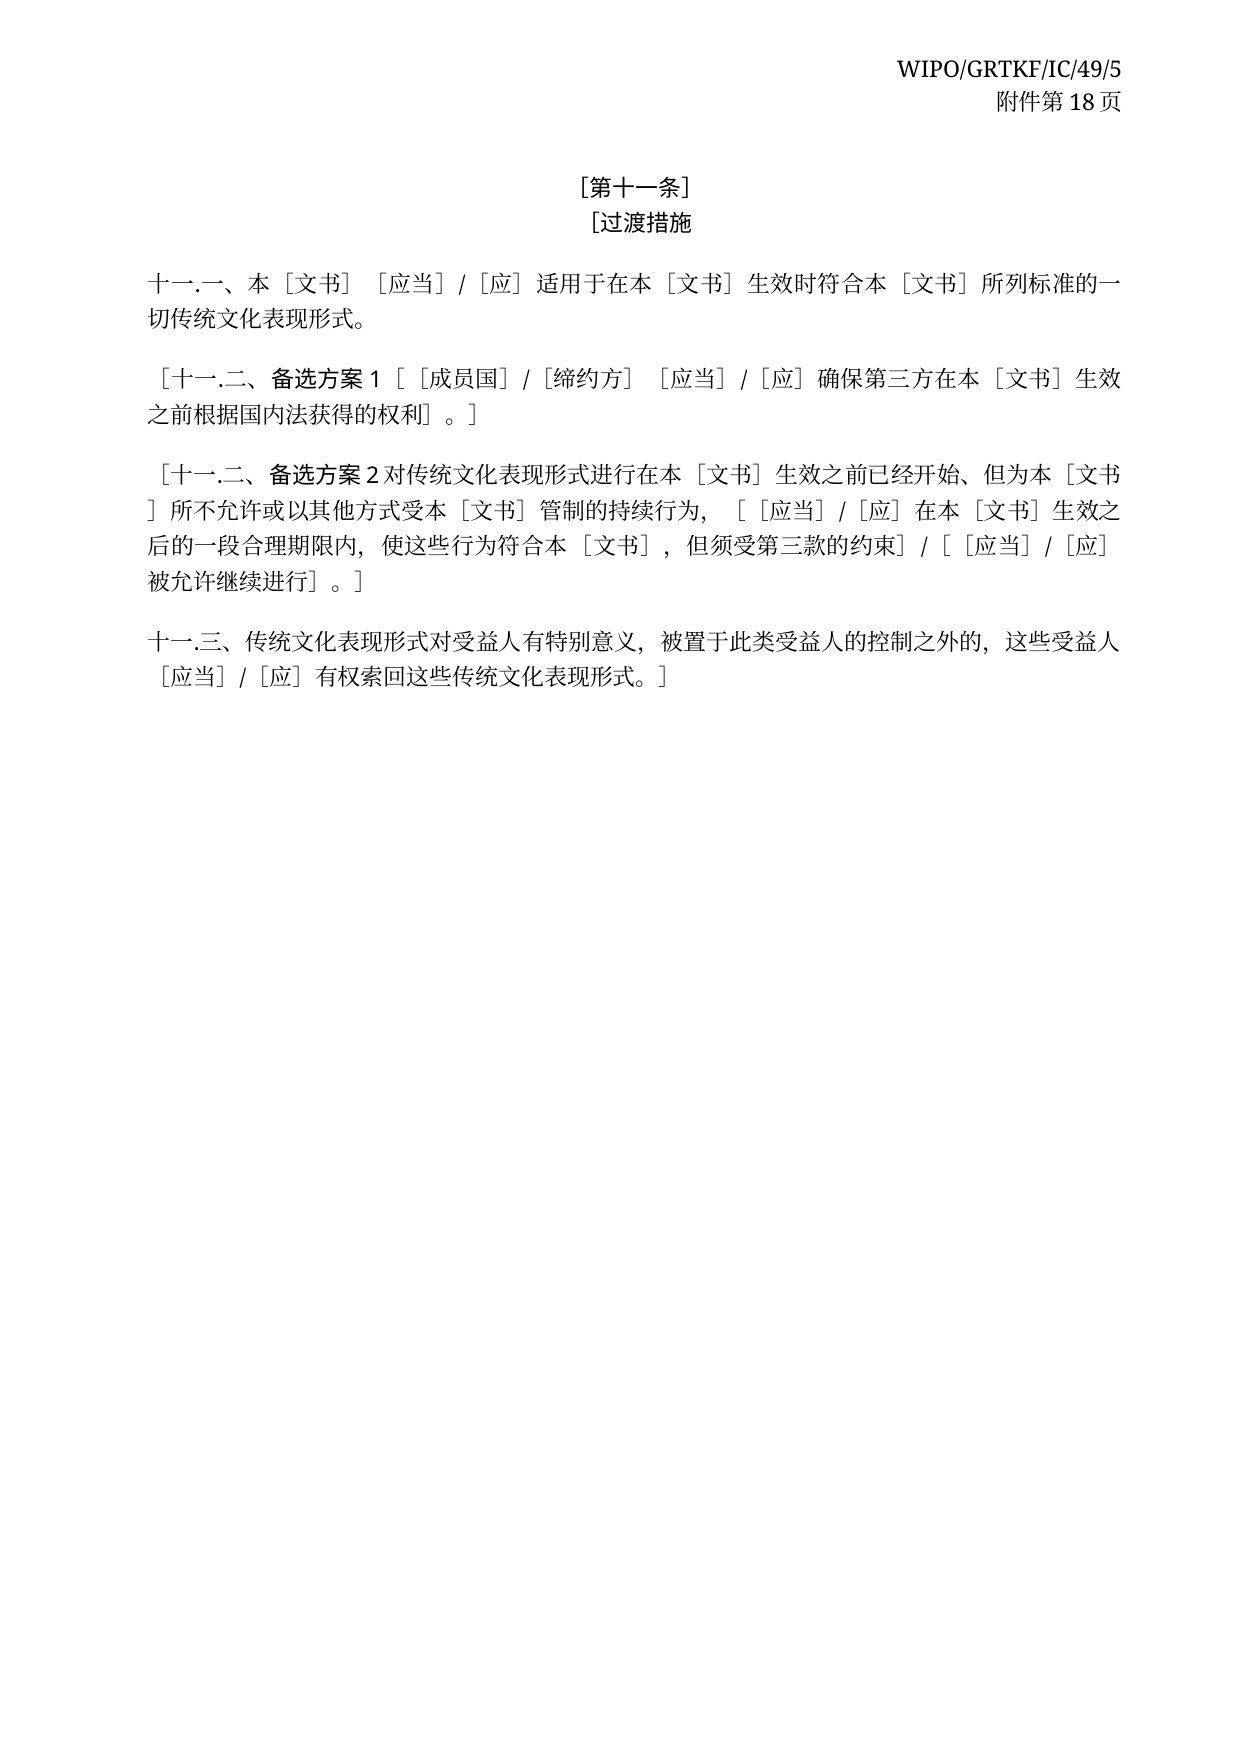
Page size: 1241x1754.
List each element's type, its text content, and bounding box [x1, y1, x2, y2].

text ［第十一条］ ［过渡措施 [148, 167, 1122, 238]
text 十一.三、传统文化表现形式对受益人有特别意义，被置于此类受益人的控制之外的，这些受益人［应当］/［应］有权索回这些传统文化表现形式。］ [148, 622, 1122, 692]
text ［十一.二、备选方案1［［成员国］/［缔约方］［应当］/［应］确保第三方在本［文书］生效之前根据国内法获得的权利］。］ [148, 359, 1122, 430]
text 十一.一、本［文书］［应当］/［应］适用于在本［文书］生效时符合本［文书］所列标准的一切传统文化表现形式。 [148, 263, 1122, 334]
text ［十一.二、备选方案2对传统文化表现形式进行在本［文书］生效之前已经开始、但为本［文书］所不允许或以其他方式受本［文书］管制的持续行为，［［应当］/［应］在本［文书］生效之后的一段合理期限内，使这些行为符合本［文书］，但须受第三款的约束］/［［应当］/［应］被允许继续进行］。］ [148, 455, 1122, 597]
